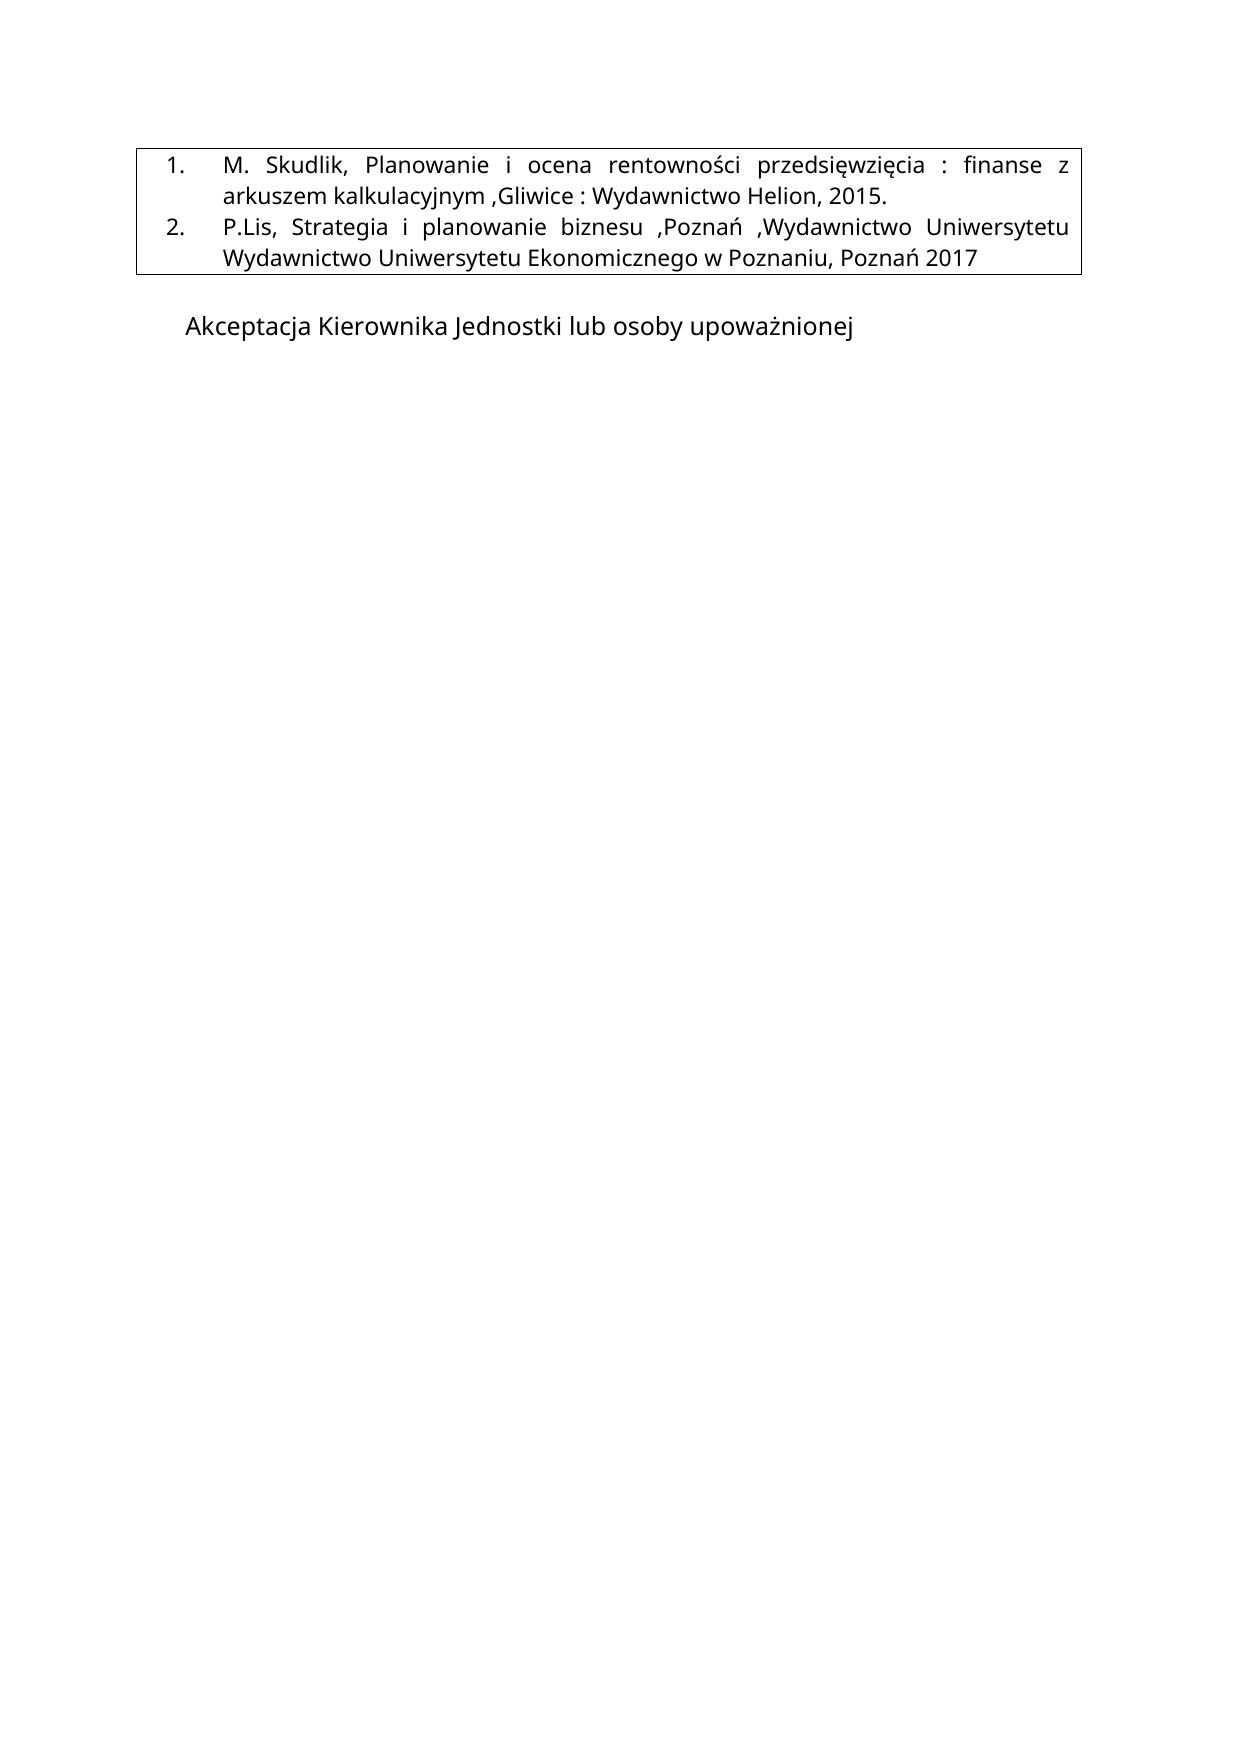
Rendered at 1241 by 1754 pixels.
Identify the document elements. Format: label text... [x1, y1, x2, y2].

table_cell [137, 149, 1081, 274]
text Akceptacja Kierownika Jednostki lub osoby upoważnionej [185, 309, 1093, 343]
